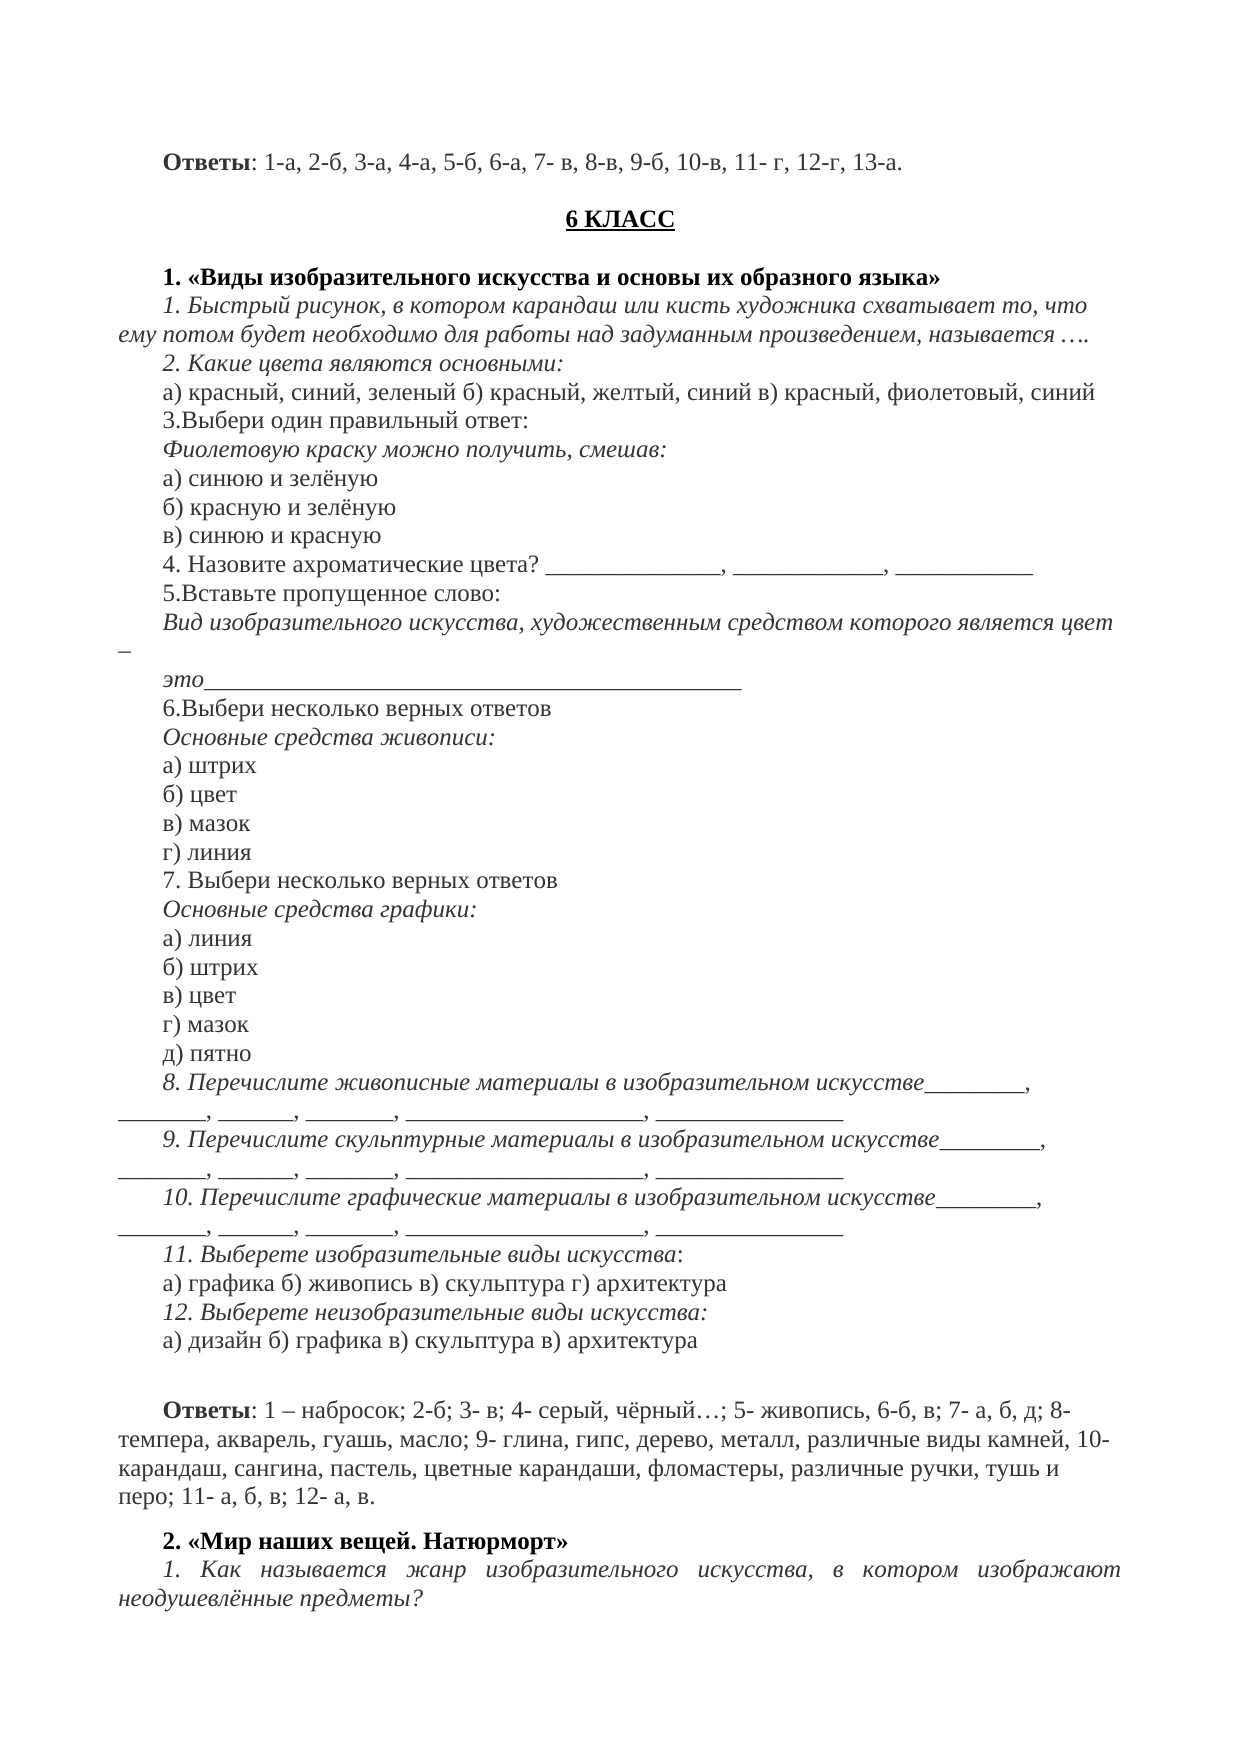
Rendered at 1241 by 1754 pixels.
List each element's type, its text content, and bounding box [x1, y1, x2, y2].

text 2. Какие цвета являются основными: [118, 348, 1122, 377]
text 2. «Мир наших вещей. Натюрморт» [118, 1526, 1122, 1554]
text 8. Перечислите живописные материалы в изобразительном искусстве________, _______, ______, _______, ___________________, _______________ [118, 1067, 1122, 1124]
text 7. Выбери несколько верных ответов [118, 866, 1122, 894]
text 1. Быстрый рисунок, в котором карандаш или кисть художника схватывает то, что ему потом будет необходимо для работы над задуманным произведением, называется …. [118, 291, 1122, 348]
text в) цвет [118, 981, 1122, 1009]
text в) мазок [118, 808, 1122, 837]
text Ответы: 1-а, 2-б, 3-а, 4-а, 5-б, 6-а, 7- в, 8-в, 9-б, 10-в, 11- г, 12-г, 13-а. [118, 147, 1122, 176]
text 9. Перечислите скульптурные материалы в изобразительном искусстве________, _______, ______, _______, ___________________, _______________ [118, 1124, 1122, 1182]
text 11. Выберете изобразительные виды искусства: [118, 1239, 1122, 1268]
text Ответы: 1 – набросок; 2-б; 3- в; 4- серый, чёрный…; 5- живопись, 6-б, в; 7- а, б, д; 8- темпера, акварель, гуашь, масло; 9- глина, гипс, дерево, металл, различные виды камней, 10- карандаш, сангина, пастель, цветные карандаши, фломастеры, различные ручки, тушь и перо; 11- а, б, в; 12- а, в. [118, 1395, 1122, 1510]
text 3.Выбери один правильный ответ: [118, 406, 1122, 434]
text д) пятно [118, 1038, 1122, 1067]
text 4. Назовите ахроматические цвета? ______________, ____________, ___________ [118, 549, 1122, 578]
text г) линия [118, 837, 1122, 866]
text 1. Как называется жанр изобразительного искусства, в котором изображают неодушевлённые предметы? [118, 1554, 1122, 1612]
text а) линия [118, 923, 1122, 952]
text а) синюю и зелёную [118, 463, 1122, 492]
text это___________________________________________ [118, 664, 1122, 693]
text а) штрих [118, 751, 1122, 779]
text Вид изобразительного искусства, художественным средством которого является цвет – [118, 607, 1122, 664]
text Основные средства живописи: [118, 722, 1122, 751]
text б) красную и зелёную [118, 492, 1122, 521]
text 1. «Виды изобразительного искусства и основы их образного языка» [118, 262, 1122, 291]
text а) дизайн б) графика в) скульптура в) архитектура [118, 1326, 1122, 1354]
text 6.Выбери несколько верных ответов [118, 693, 1122, 722]
text в) синюю и красную [118, 521, 1122, 549]
text б) цвет [118, 779, 1122, 808]
text 5.Вставьте пропущенное слово: [118, 578, 1122, 607]
text а) графика б) живопись в) скульптура г) архитектура [118, 1268, 1122, 1297]
text Основные средства графики: [118, 894, 1122, 923]
text 10. Перечислите графические материалы в изобразительном искусстве________, _______, ______, _______, ___________________, _______________ [118, 1182, 1122, 1239]
text а) красный, синий, зеленый б) красный, желтый, синий в) красный, фиолетовый, синий [118, 377, 1122, 406]
text г) мазок [118, 1009, 1122, 1038]
text 6 КЛАСС [118, 204, 1122, 233]
text 12. Выберете неизобразительные виды искусства: [118, 1297, 1122, 1326]
text б) штрих [118, 952, 1122, 981]
text Фиолетовую краску можно получить, смешав: [118, 434, 1122, 463]
